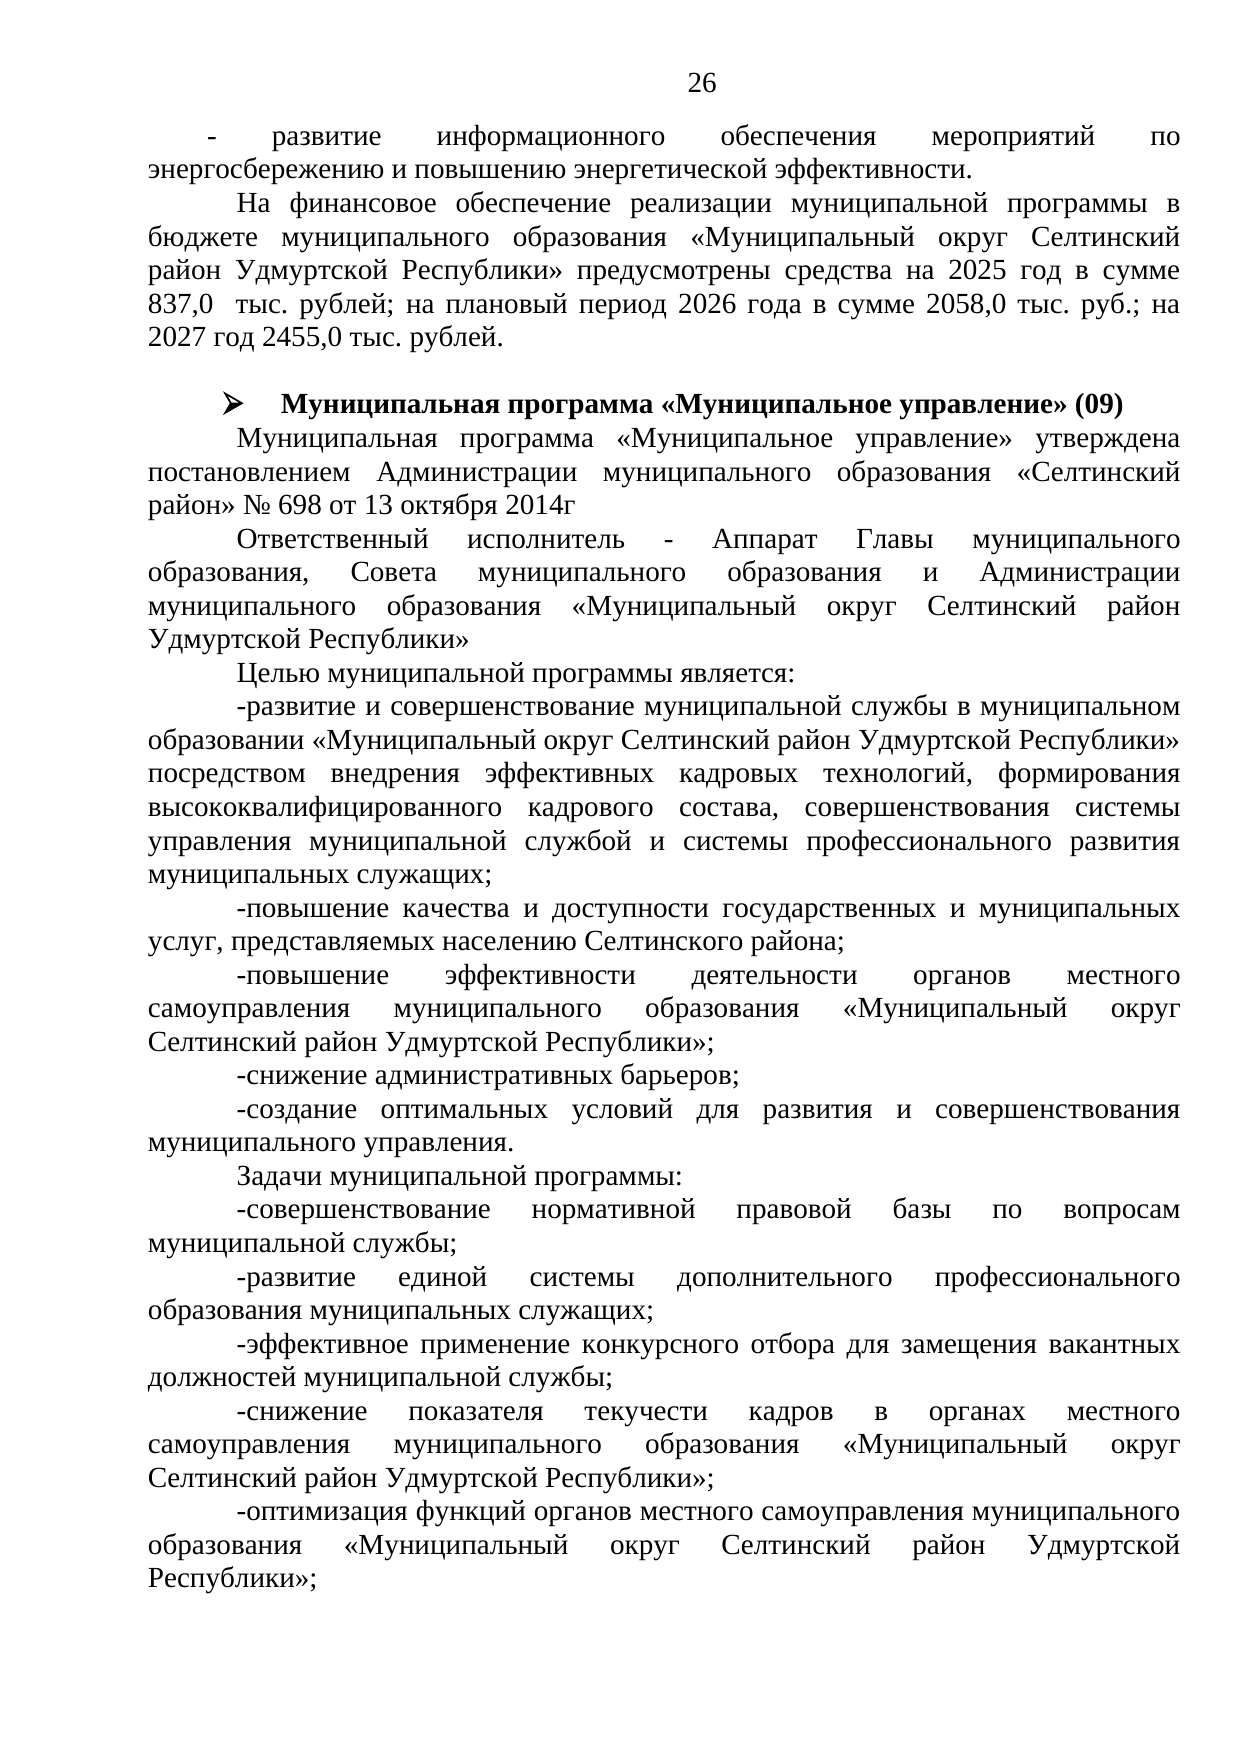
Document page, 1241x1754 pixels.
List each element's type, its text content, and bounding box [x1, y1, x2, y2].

text -оптимизация функций органов местного самоуправления муниципального образования «Муниципальный округ Селтинский район Удмуртской Республики»; [148, 1493, 1181, 1594]
text -эффективное применение конкурсного отбора для замещения вакантных должностей муниципальной службы; [148, 1326, 1181, 1393]
text - развитие информационного обеспечения мероприятий по энергосбережению и повышению энергетической эффективности. [148, 118, 1181, 185]
text Ответственный исполнитель - Аппарат Главы муниципального образования, Совета муниципального образования и Администрации муниципального образования «Муниципальный округ Селтинский район Удмуртской Республики» [148, 521, 1181, 655]
text -повышение эффективности деятельности органов местного самоуправления муниципального образования «Муниципальный округ Селтинский район Удмуртской Республики»; [148, 957, 1181, 1057]
text Муниципальная программа «Муниципальное управление» утверждена постановлением Администрации муниципального образования «Селтинский район» № 698 от 13 октября 2014г [148, 420, 1181, 521]
text Целью муниципальной программы является: [148, 655, 1181, 688]
list Муниципальная программа «Муниципальное управление» (09) [148, 386, 1181, 420]
text -развитие и совершенствование муниципальной службы в муниципальном образовании «Муниципальный округ Селтинский район Удмуртской Республики» посредством внедрения эффективных кадровых технологий, формирования высококвалифицированного кадрового состава, совершенствования системы управления муниципальной службой и системы профессионального развития муниципальных служащих; [148, 688, 1181, 890]
text На финансовое обеспечение реализации муниципальной программы в бюджете муниципального образования «Муниципальный округ Селтинский район Удмуртской Республики» предусмотрены средства на 2025 год в сумме 837,0 тыс. рублей; на плановый период 2026 года в сумме 2058,0 тыс. руб.; на 2027 год 2455,0 тыс. рублей. [148, 185, 1181, 353]
text -совершенствование нормативной правовой базы по вопросам муниципальной службы; [148, 1192, 1181, 1259]
text -создание оптимальных условий для развития и совершенствования муниципального управления. [148, 1091, 1181, 1158]
text -снижение административных барьеров; [148, 1057, 1181, 1091]
text -повышение качества и доступности государственных и муниципальных услуг, представляемых населению Селтинского района; [148, 890, 1181, 957]
text -снижение показателя текучести кадров в органах местного самоуправления муниципального образования «Муниципальный округ Селтинский район Удмуртской Республики»; [148, 1393, 1181, 1493]
text Задачи муниципальной программы: [148, 1158, 1181, 1192]
text -развитие единой системы дополнительного профессионального образования муниципальных служащих; [148, 1259, 1181, 1326]
